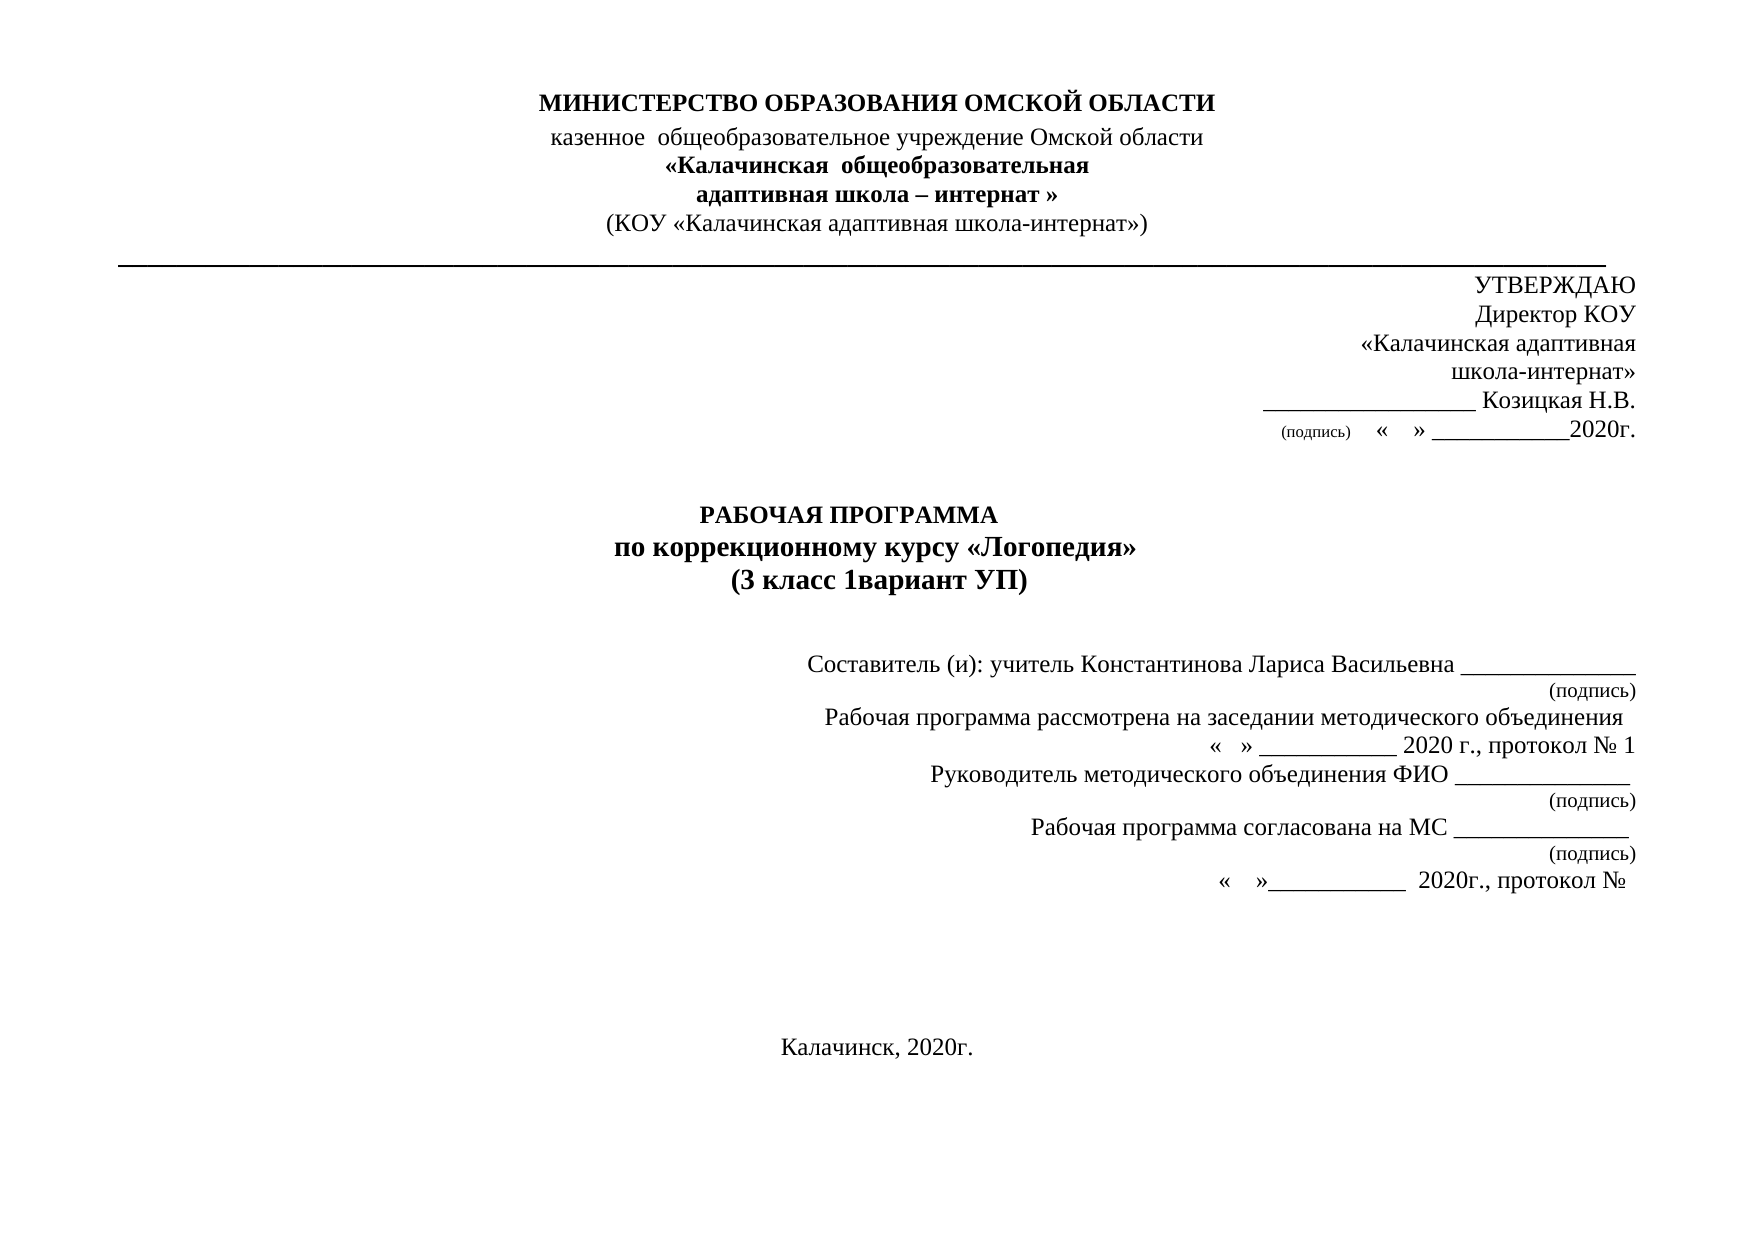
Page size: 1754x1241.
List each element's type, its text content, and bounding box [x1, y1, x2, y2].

text _________________ Козицкая Н.В. [118, 385, 1636, 414]
text (3 класс 1вариант УП) [118, 562, 1636, 596]
text «Калачинская общеобразовательная [118, 150, 1636, 179]
text по коррекционному курсу «Логопедия» [118, 529, 1636, 562]
text (КОУ «Калачинская адаптивная школа-интернат») [118, 208, 1636, 237]
text адаптивная школа – интернат » [118, 179, 1636, 208]
text РАБОЧАЯ ПРОГРАММА [118, 500, 1636, 529]
text « »___________ 2020г., протокол № [118, 865, 1636, 922]
text Руководитель методического объединения ФИО ______________ [118, 759, 1636, 788]
text (подпись) [118, 677, 1636, 702]
text казенное общеобразовательное учреждение Омской области [118, 122, 1636, 150]
text УТВЕРЖДАЮ [118, 270, 1636, 299]
text (подпись) [118, 841, 1636, 865]
text Рабочая программа согласована на МС ______________ [118, 812, 1636, 841]
text Директор КОУ [118, 299, 1636, 328]
text Рабочая программа рассмотрена на заседании методического объединения [118, 702, 1636, 730]
text школа-интернат» [118, 356, 1636, 385]
text Составитель (и): учитель Константинова Лариса Васильевна ______________ [118, 649, 1636, 677]
text ______________________________________________________________________________________________________ [118, 237, 1636, 270]
text (подпись) [118, 788, 1636, 812]
text МИНИСТЕРСТВО ОБРАЗОВАНИЯ ОМСКОЙ ОБЛАСТИ [118, 88, 1636, 117]
text (подпись) « » ___________2020г. [118, 414, 1636, 443]
text Калачинск, 2020г. [118, 1032, 1636, 1061]
text «Калачинская адаптивная [118, 328, 1636, 356]
text « » ___________ 2020 г., протокол № 1 [118, 730, 1636, 759]
